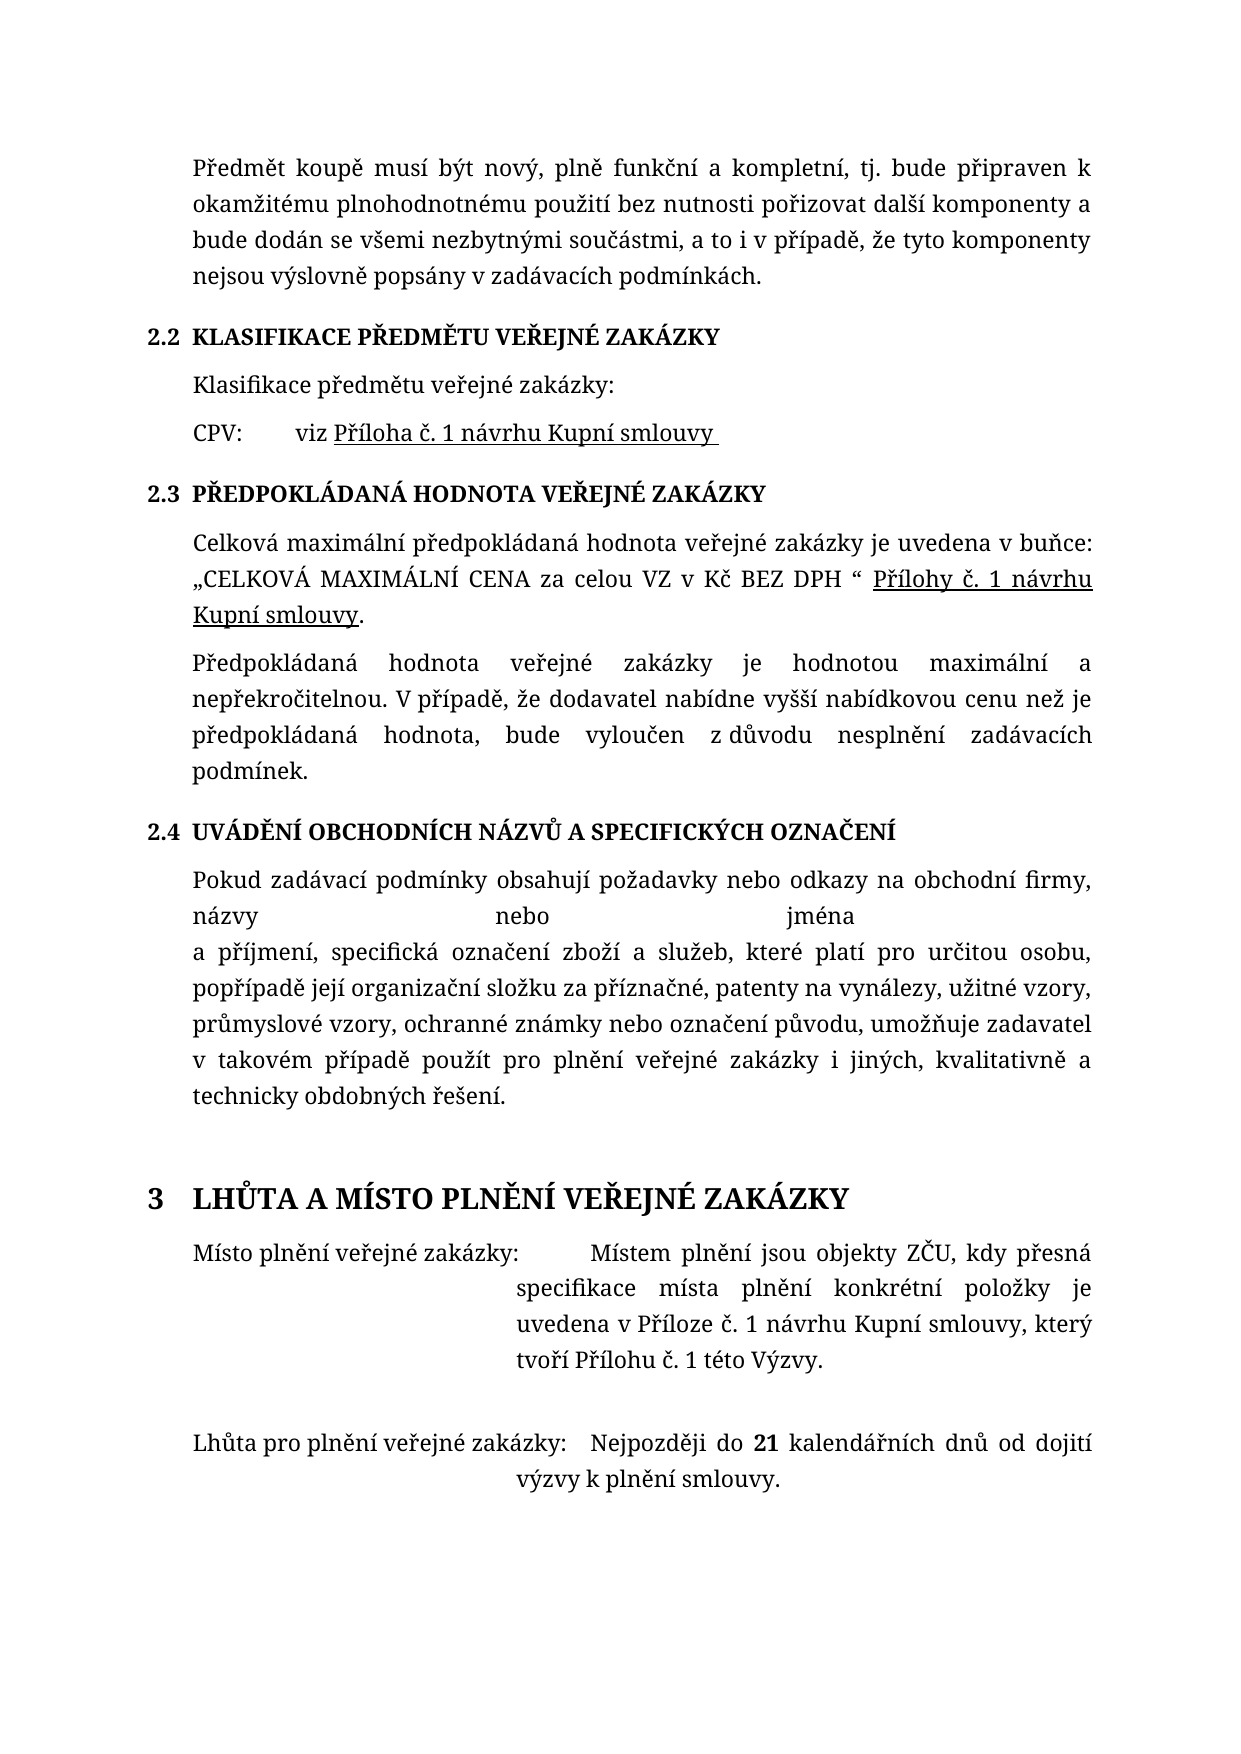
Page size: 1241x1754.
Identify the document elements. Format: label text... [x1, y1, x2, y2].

subtitle 2.2 KLASIFIKACE PŘEDMĚTU VEŘEJNÉ ZAKÁZKY [147, 321, 1093, 352]
subtitle 3 LHŮTA A MÍSTO PLNĚNÍ VEŘEJNÉ ZAKÁZKY [148, 1178, 1093, 1218]
text Předmět koupě musí být nový, plně funkční a kompletní, tj. bude připraven k okamžitému plnohodnotnému použití bez nutnosti pořizovat další komponenty a bude dodán se všemi nezbytnými součástmi, a to i v případě, že tyto komponenty nejsou výslovně popsány v zadávacích podmínkách. [192, 152, 1093, 291]
text Klasifikace předmětu veřejné zakázky: [193, 369, 1093, 400]
text Předpokládaná hodnota veřejné zakázky je hodnotou maximální a nepřekročitelnou. V případě, že dodavatel nabídne vyšší nabídkovou cenu než je předpokládaná hodnota, bude vyloučen z důvodu nesplnění zadávacích podmínek. [192, 647, 1093, 786]
text Celková maximální předpokládaná hodnota veřejné zakázky je uvedena v buňce: „CELKOVÁ MAXIMÁLNÍ CENA za celou VZ v Kč BEZ DPH “ Přílohy č. 1 návrhu Kupní smlouvy. [193, 527, 1093, 630]
text Místo plnění veřejné zakázky: Místem plnění jsou objekty ZČU, kdy přesná specifikace místa plnění konkrétní položky je uvedena v Příloze č. 1 návrhu Kupní smlouvy, který tvoří Přílohu č. 1 této Výzvy. [193, 1236, 1093, 1376]
subtitle 2.3 PŘEDPOKLÁDANÁ HODNOTA VEŘEJNÉ ZAKÁZKY [147, 478, 1093, 509]
subtitle 2.4 UVÁDĚNÍ OBCHODNÍCH NÁZVŮ A SPECIFICKÝCH OZNAČENÍ [147, 816, 1093, 847]
text CPV: viz Příloha č. 1 návrhu Kupní smlouvy [193, 417, 1093, 449]
text Lhůta pro plnění veřejné zakázky: Nejpozději do 21 kalendářních dnů od dojití výzvy k plnění smlouvy. [193, 1427, 1093, 1494]
text Pokud zadávací podmínky obsahují požadavky nebo odkazy na obchodní firmy, názvy nebo jména a příjmení, specifická označení zboží a služeb, které platí pro určitou osobu, popřípadě její organizační složku za příznačné, patenty na vynálezy, užitné vzory, průmyslové vzory, ochranné známky nebo označení původu, umožňuje zadavatel v takovém případě použít pro plnění veřejné zakázky i jiných, kvalitativně a technicky obdobných řešení. [192, 864, 1093, 1111]
